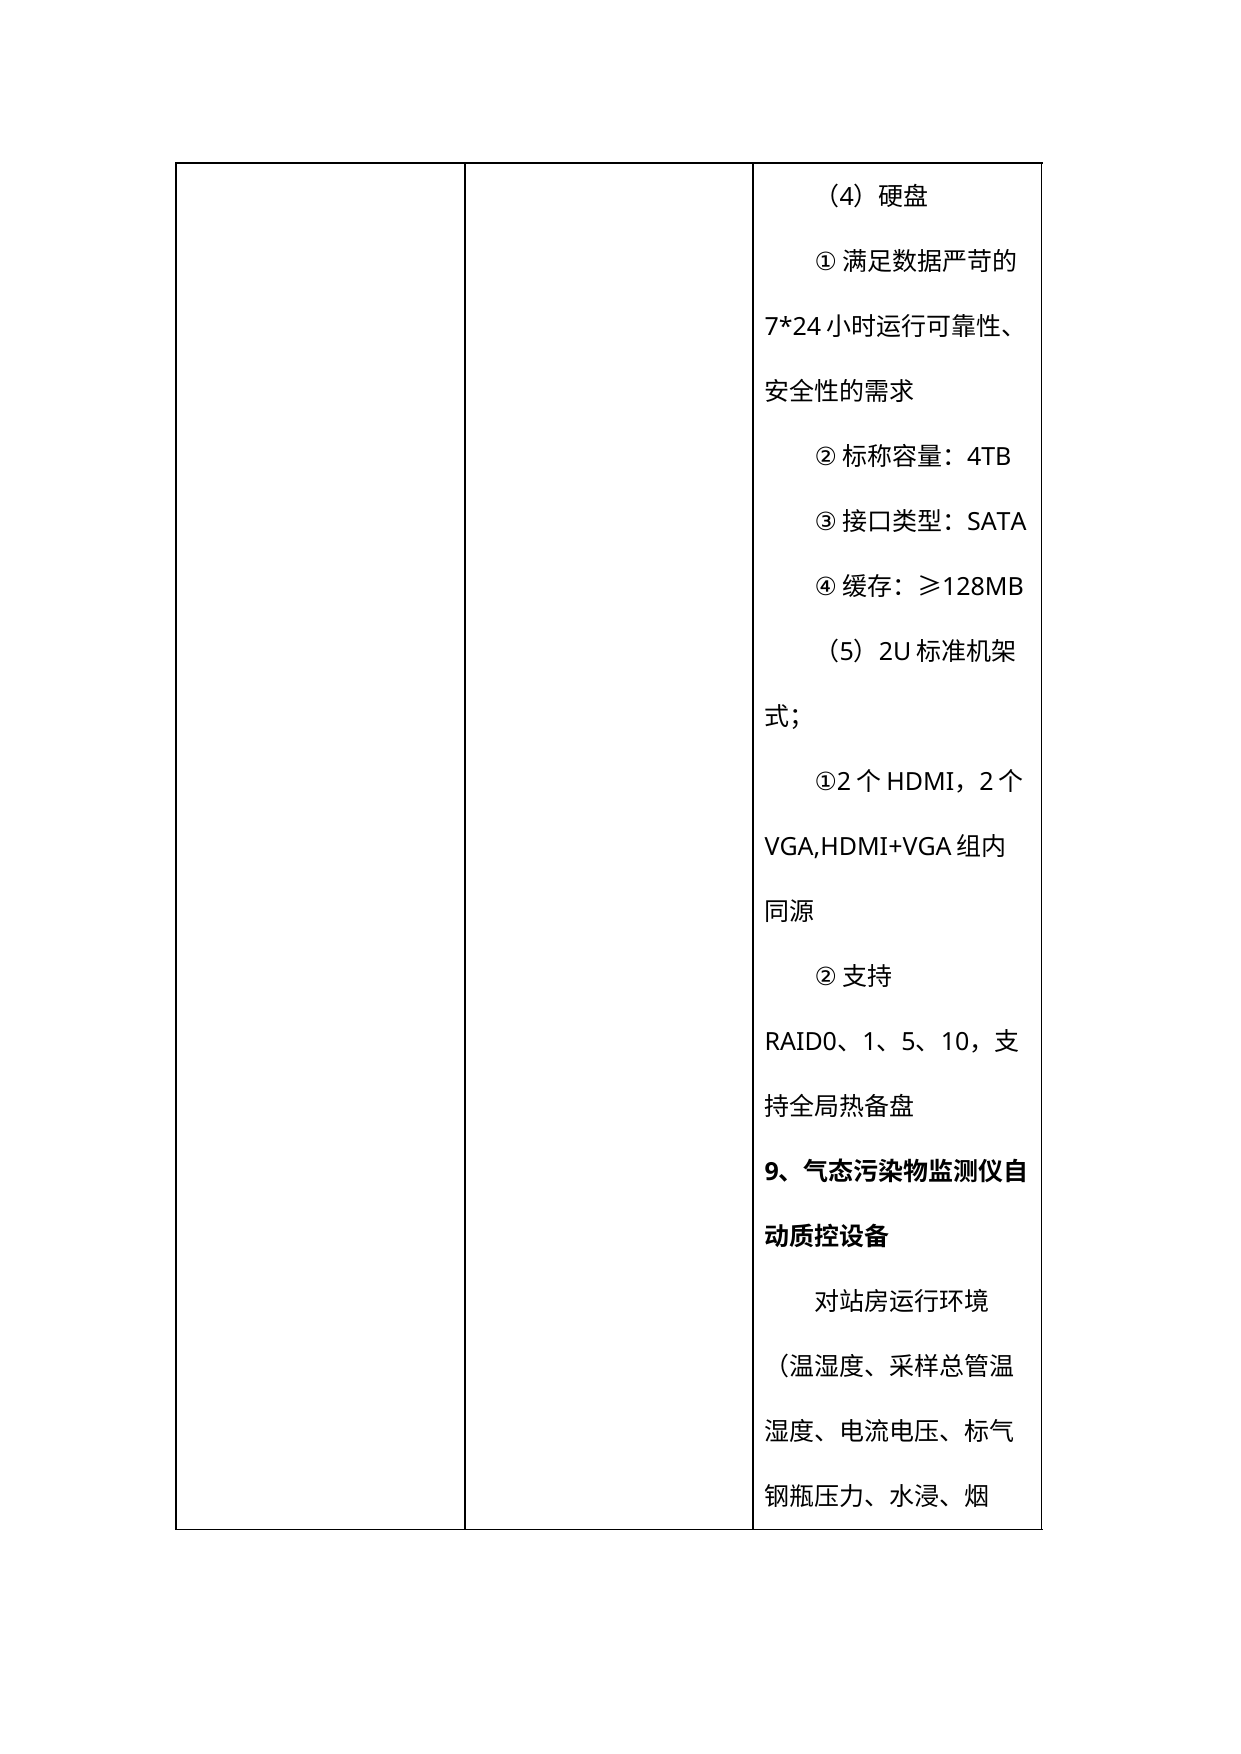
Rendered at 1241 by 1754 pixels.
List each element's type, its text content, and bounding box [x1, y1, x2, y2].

table_cell 4 [177, 164, 464, 1528]
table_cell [754, 164, 1041, 1528]
table_cell [466, 164, 752, 1528]
